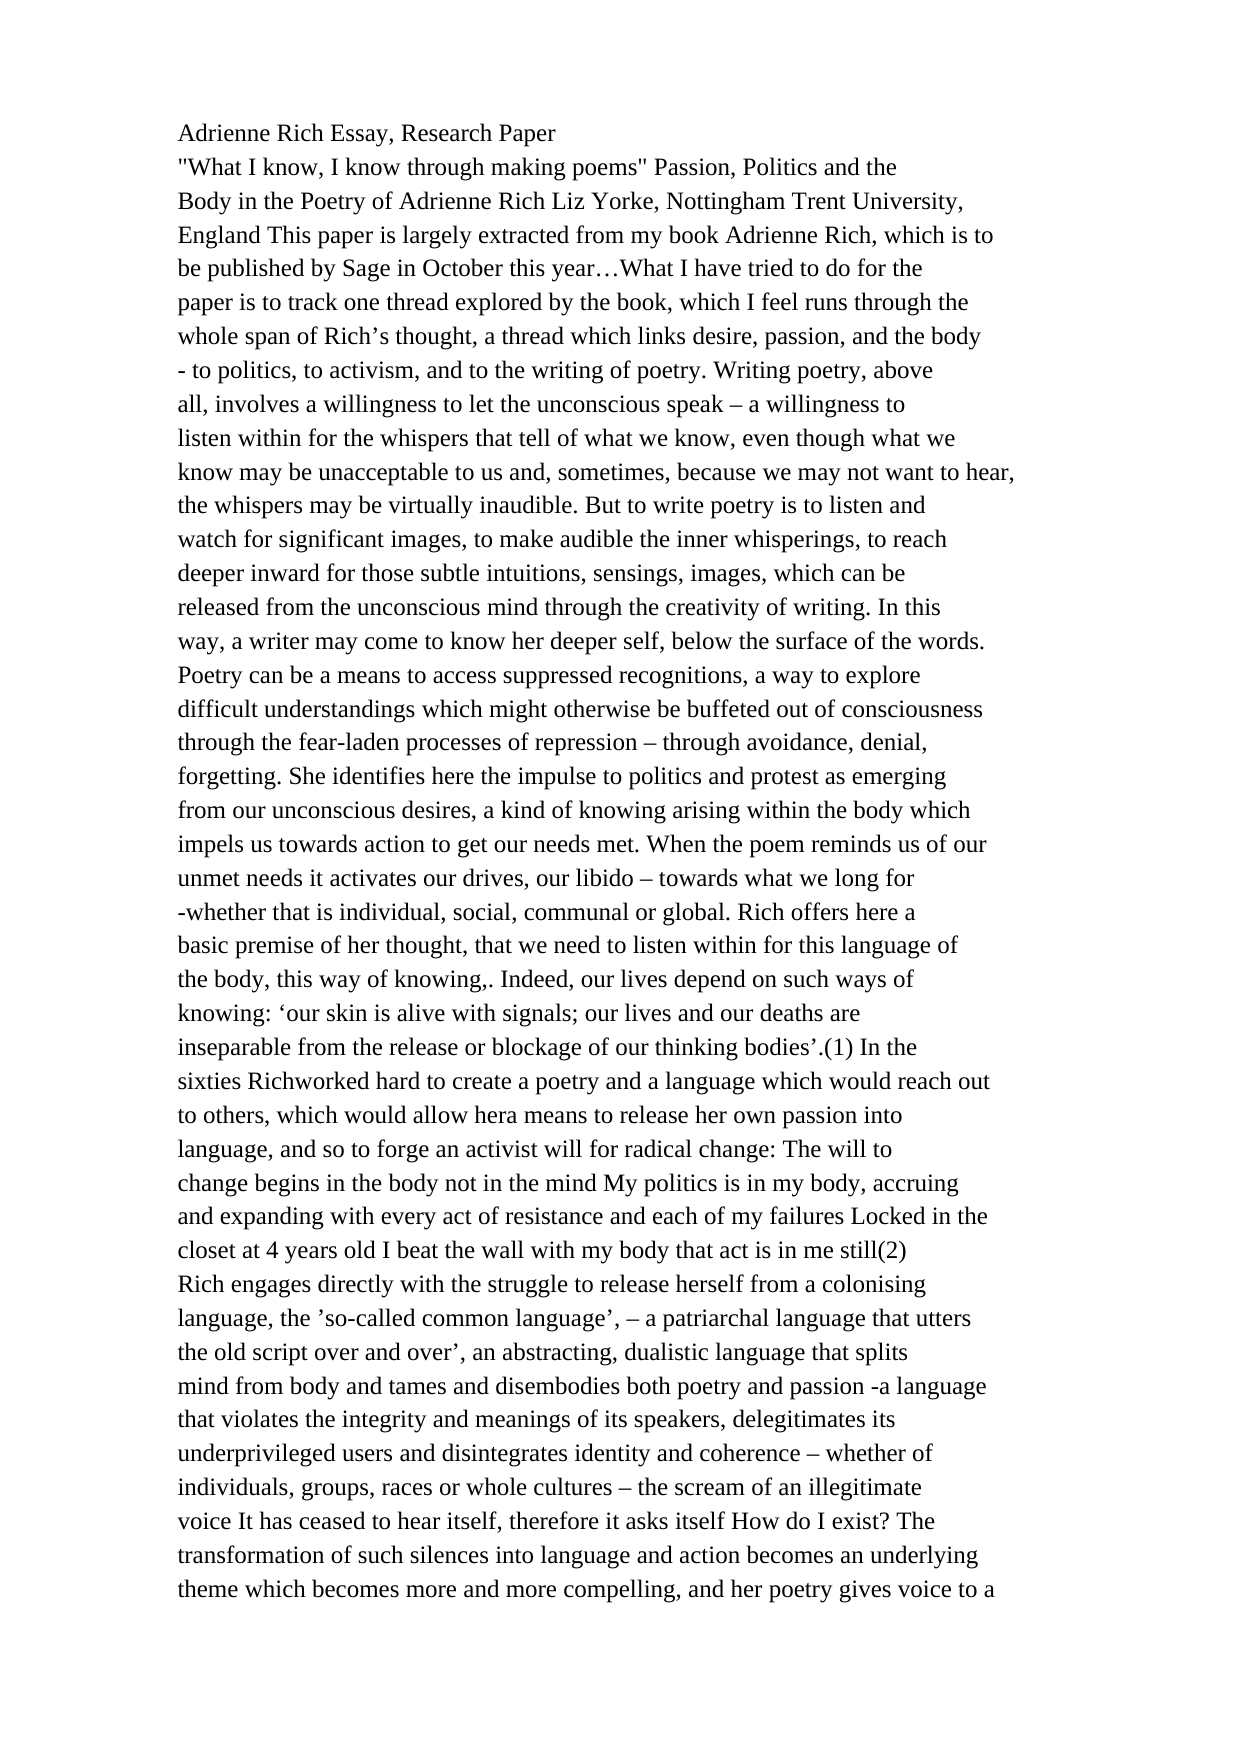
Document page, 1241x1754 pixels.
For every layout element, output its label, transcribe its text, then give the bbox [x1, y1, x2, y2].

text that violates the integrity and meanings of its speakers, delegitimates its [177, 1404, 1152, 1433]
text know may be unacceptable to us and, sometimes, because we may not want to hear, [177, 457, 1152, 485]
text impels us towards action to get our needs met. When the poem reminds us of our [177, 829, 1152, 858]
text voice It has ceased to hear itself, therefore it asks itself How do I exist? The [177, 1506, 1152, 1535]
text and expanding with every act of resistance and each of my failures Locked in the [177, 1201, 1152, 1230]
text listen within for the whispers that tell of what we know, even though what we [177, 423, 1152, 452]
text -whether that is individual, social, communal or global. Rich offers here a [177, 897, 1152, 926]
text knowing: ‘our skin is alive with signals; our lives and our deaths are [177, 998, 1152, 1027]
text closet at 4 years old I beat the wall with my body that act is in me still(2) [177, 1235, 1152, 1264]
text individuals, groups, races or whole cultures – the scream of an illegitimate [177, 1472, 1152, 1501]
text watch for significant images, to make audible the inner whisperings, to reach [177, 524, 1152, 553]
text Poetry can be a means to access suppressed recognitions, a way to explore [177, 660, 1152, 688]
text transformation of such silences into language and action becomes an underlying [177, 1540, 1152, 1569]
text the whispers may be virtually inaudible. But to write poetry is to listen and [177, 491, 1152, 519]
text inseparable from the release or blockage of our thinking bodies’.(1) In the [177, 1032, 1152, 1061]
text whole span of Rich’s thought, a thread which links desire, passion, and the body [177, 321, 1152, 350]
text released from the unconscious mind through the creativity of writing. In this [177, 592, 1152, 621]
text - to politics, to activism, and to the writing of poetry. Writing poetry, above [177, 355, 1152, 384]
text mind from body and tames and disembodies both poetry and passion -a language [177, 1371, 1152, 1399]
text "What I know, I know through making poems" Passion, Politics and the [177, 152, 1152, 181]
text theme which becomes more and more compelling, and her poetry gives voice to a [177, 1574, 1152, 1603]
text deeper inward for those subtle intuitions, sensings, images, which can be [177, 558, 1152, 587]
text paper is to track one thread explored by the book, which I feel runs through the [177, 287, 1152, 316]
text way, a writer may come to know her deeper self, below the surface of the words. [177, 626, 1152, 655]
text underprivileged users and disintegrates identity and coherence – whether of [177, 1438, 1152, 1467]
text to others, which would allow hera means to release her own passion into [177, 1100, 1152, 1129]
text be published by Sage in October this year…What I have tried to do for the [177, 253, 1152, 282]
text from our unconscious desires, a kind of knowing arising within the body which [177, 795, 1152, 824]
text all, involves a willingness to let the unconscious speak – a willingness to [177, 389, 1152, 418]
text the old script over and over’, an abstracting, dualistic language that splits [177, 1337, 1152, 1366]
text forgetting. She identifies here the impulse to politics and protest as emerging [177, 761, 1152, 790]
text language, and so to forge an activist will for radical change: The will to [177, 1134, 1152, 1162]
text sixties Richworked hard to create a poetry and a language which would reach out [177, 1066, 1152, 1095]
text Rich engages directly with the struggle to release herself from a colonising [177, 1269, 1152, 1298]
text change begins in the body not in the mind My politics is in my body, accruing [177, 1168, 1152, 1196]
text Body in the Poetry of Adrienne Rich Liz Yorke, Nottingham Trent University, [177, 186, 1152, 214]
text England This paper is largely extracted from my book Adrienne Rich, which is to [177, 220, 1152, 248]
text difficult understandings which might otherwise be buffeted out of consciousness [177, 694, 1152, 722]
text basic premise of her thought, that we need to listen within for this language of [177, 931, 1152, 959]
text the body, this way of knowing,. Indeed, our lives depend on such ways of [177, 964, 1152, 993]
text language, the ’so-called common language’, – a patriarchal language that utters [177, 1303, 1152, 1332]
text Adrienne Rich Essay, Research Paper [177, 118, 1152, 147]
text unmet needs it activates our drives, our libido – towards what we long for [177, 863, 1152, 892]
text through the fear-laden processes of repression – through avoidance, denial, [177, 727, 1152, 756]
